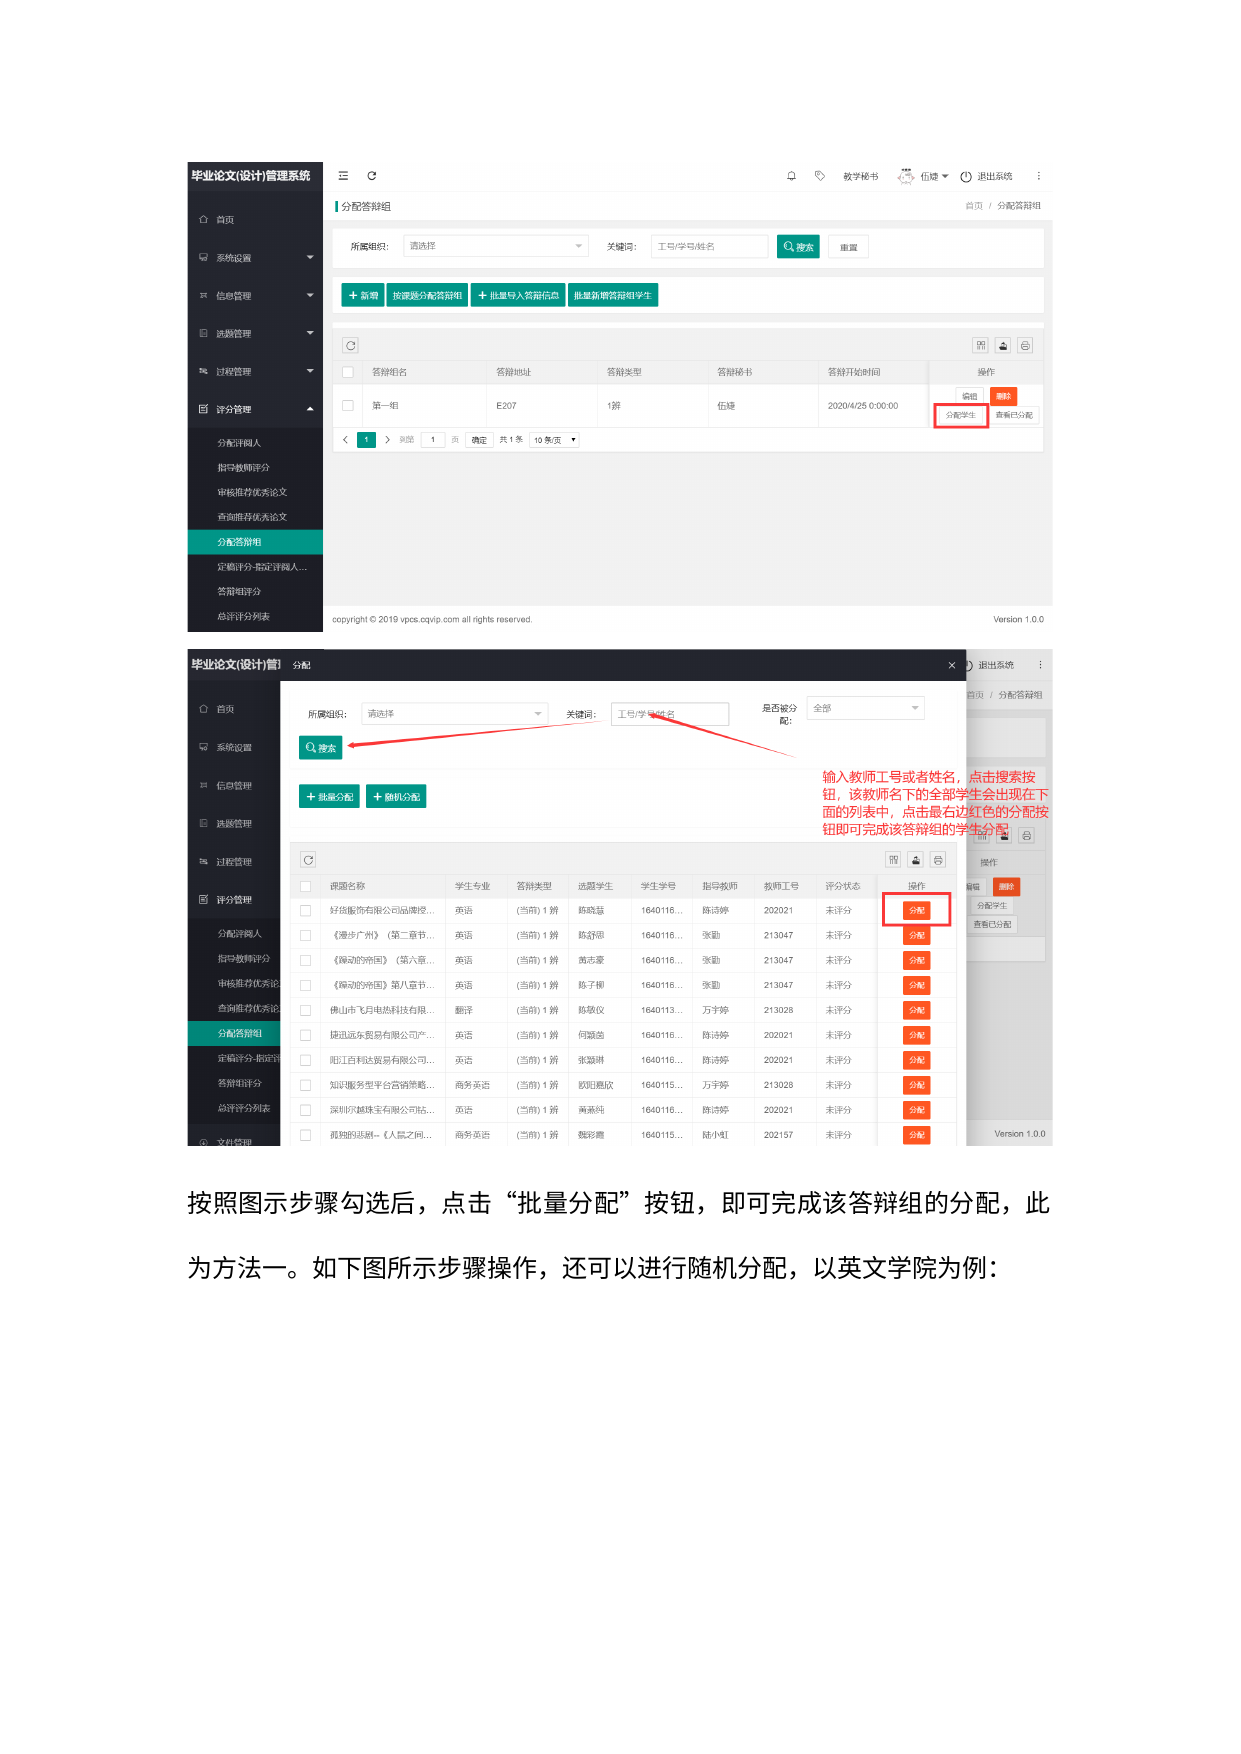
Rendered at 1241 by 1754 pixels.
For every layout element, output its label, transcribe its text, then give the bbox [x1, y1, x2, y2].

text 按照图示步骤勾选后，点击“批量分配”按钮，即可完成该答辩组的分配，此为方法一。如下图所示步骤操作，还可以进行随机分配，以英文学院为例： [187, 1169, 1053, 1299]
picture [187, 649, 1053, 1146]
picture [187, 162, 1053, 632]
